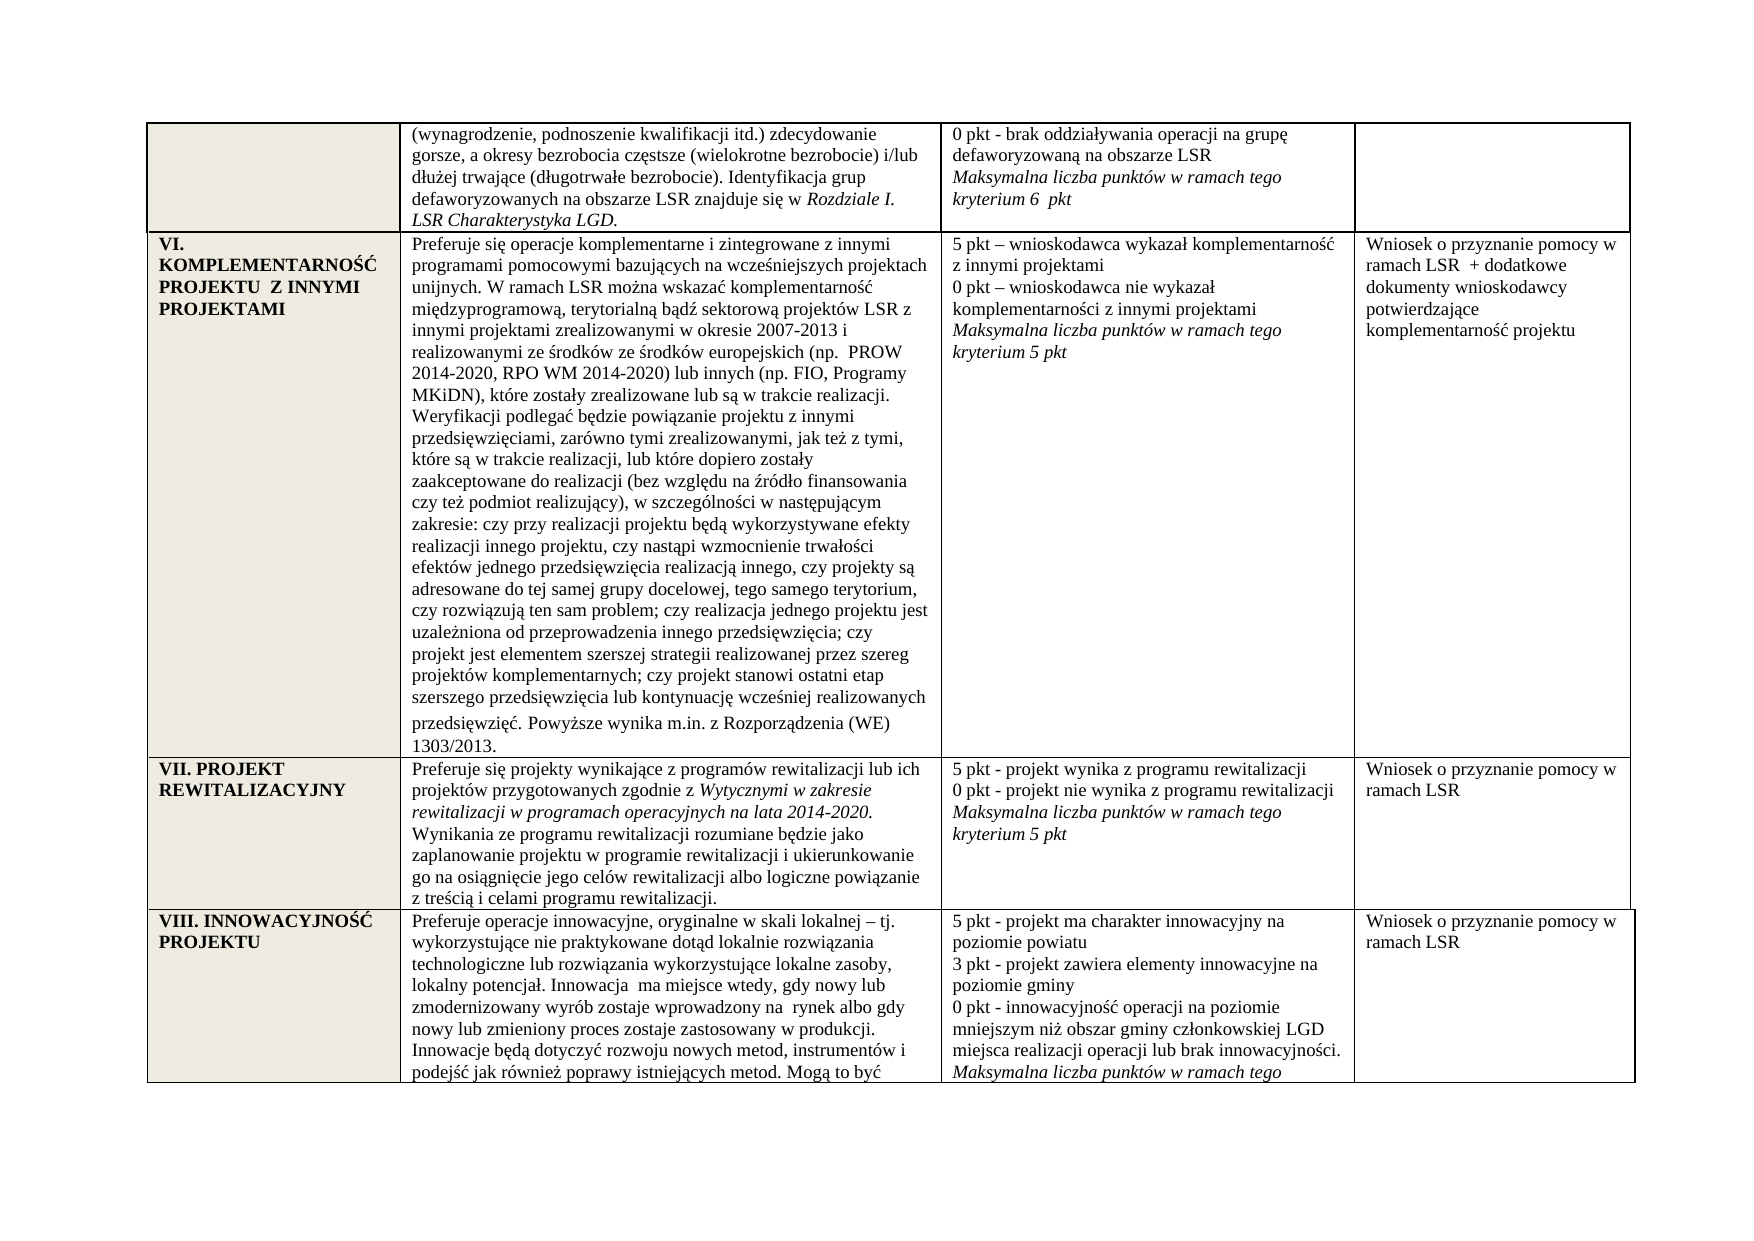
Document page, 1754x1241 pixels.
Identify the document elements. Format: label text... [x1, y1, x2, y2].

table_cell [1355, 910, 1634, 1082]
table_cell Wniosek o przyznanie pomocy w ramach LSR [1355, 758, 1630, 909]
table_cell 5 pkt – wnioskodawca wykazał komplementarność z innymi projektami 0 pkt – wnioskodawca nie wykazał komplementarności z innymi projektami Maksymalna liczba punktów w ramach tego kryterium 5 pkt [942, 233, 1354, 757]
table_cell VII. PROJEKT REWITALIZACYJNY [148, 758, 400, 909]
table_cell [401, 124, 940, 231]
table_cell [148, 124, 399, 231]
table_cell VI. KOMPLEMENTARNOŚĆ PROJEKTU Z INNYMI PROJEKTAMI [148, 232, 400, 757]
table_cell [942, 124, 1354, 231]
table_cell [1356, 124, 1629, 231]
table_cell 5 pkt - projekt wynika z programu rewitalizacji 0 pkt - projekt nie wynika z programu rewitalizacji Maksymalna liczba punktów w ramach tego kryterium 5 pkt [942, 758, 1354, 909]
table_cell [401, 910, 941, 1082]
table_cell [942, 910, 1354, 1082]
table_cell Preferuje się operacje komplementarne i zintegrowane z innymi programami pomocowymi bazujących na wcześniejszych projektach unijnych. W ramach LSR można wskazać komplementarność międzyprogramową, terytorialną bądź sektorową projektów LSR z innymi projektami zrealizowanymi w okresie 2007-2013 i realizowanymi ze środków ze środków europejskich (np. PROW 2014-2020, RPO WM 2014-2020) lub innych (np. FIO, Programy MKiDN), które zostały zrealizowane lub są w trakcie realizacji. Weryfikacji podlegać będzie powiązanie projektu z innymi przedsięwzięciami, zarówno tymi zrealizowanymi, jak też z tymi, które są w trakcie realizacji, lub które dopiero zostały zaakceptowane do realizacji (bez względu na źródło finansowania czy też podmiot realizujący), w szczególności w następującym zakresie: czy przy realizacji projektu będą wykorzystywane efekty realizacji innego projektu, czy nastąpi wzmocnienie trwałości efektów jednego przedsięwzięcia realizacją innego, czy projekty są adresowane do tej samej grupy docelowej, tego samego terytorium, czy rozwiązują ten sam problem; czy realizacja jednego projektu jest uzależniona od przeprowadzenia innego przedsięwzięcia; czy projekt jest elementem szerszej strategii realizowanej przez szereg projektów komplementarnych; czy projekt stanowi ostatni etap szerszego przedsięwzięcia lub kontynuację wcześniej realizowanych przedsięwzięć. Powyższe wynika m.in. z Rozporządzenia (WE) 1303/2013. [401, 233, 941, 757]
table_cell Preferuje się projekty wynikające z programów rewitalizacji lub ich projektów przygotowanych zgodnie z Wytycznymi w zakresie rewitalizacji w programach operacyjnych na lata 2014-2020. Wynikania ze programu rewitalizacji rozumiane będzie jako zaplanowanie projektu w programie rewitalizacji i ukierunkowanie go na osiągnięcie jego celów rewitalizacji albo logiczne powiązanie z treścią i celami programu rewitalizacji. [401, 758, 941, 909]
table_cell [148, 910, 400, 1082]
table_cell Wniosek o przyznanie pomocy w ramach LSR + dodatkowe dokumenty wnioskodawcy potwierdzające komplementarność projektu [1355, 233, 1630, 757]
